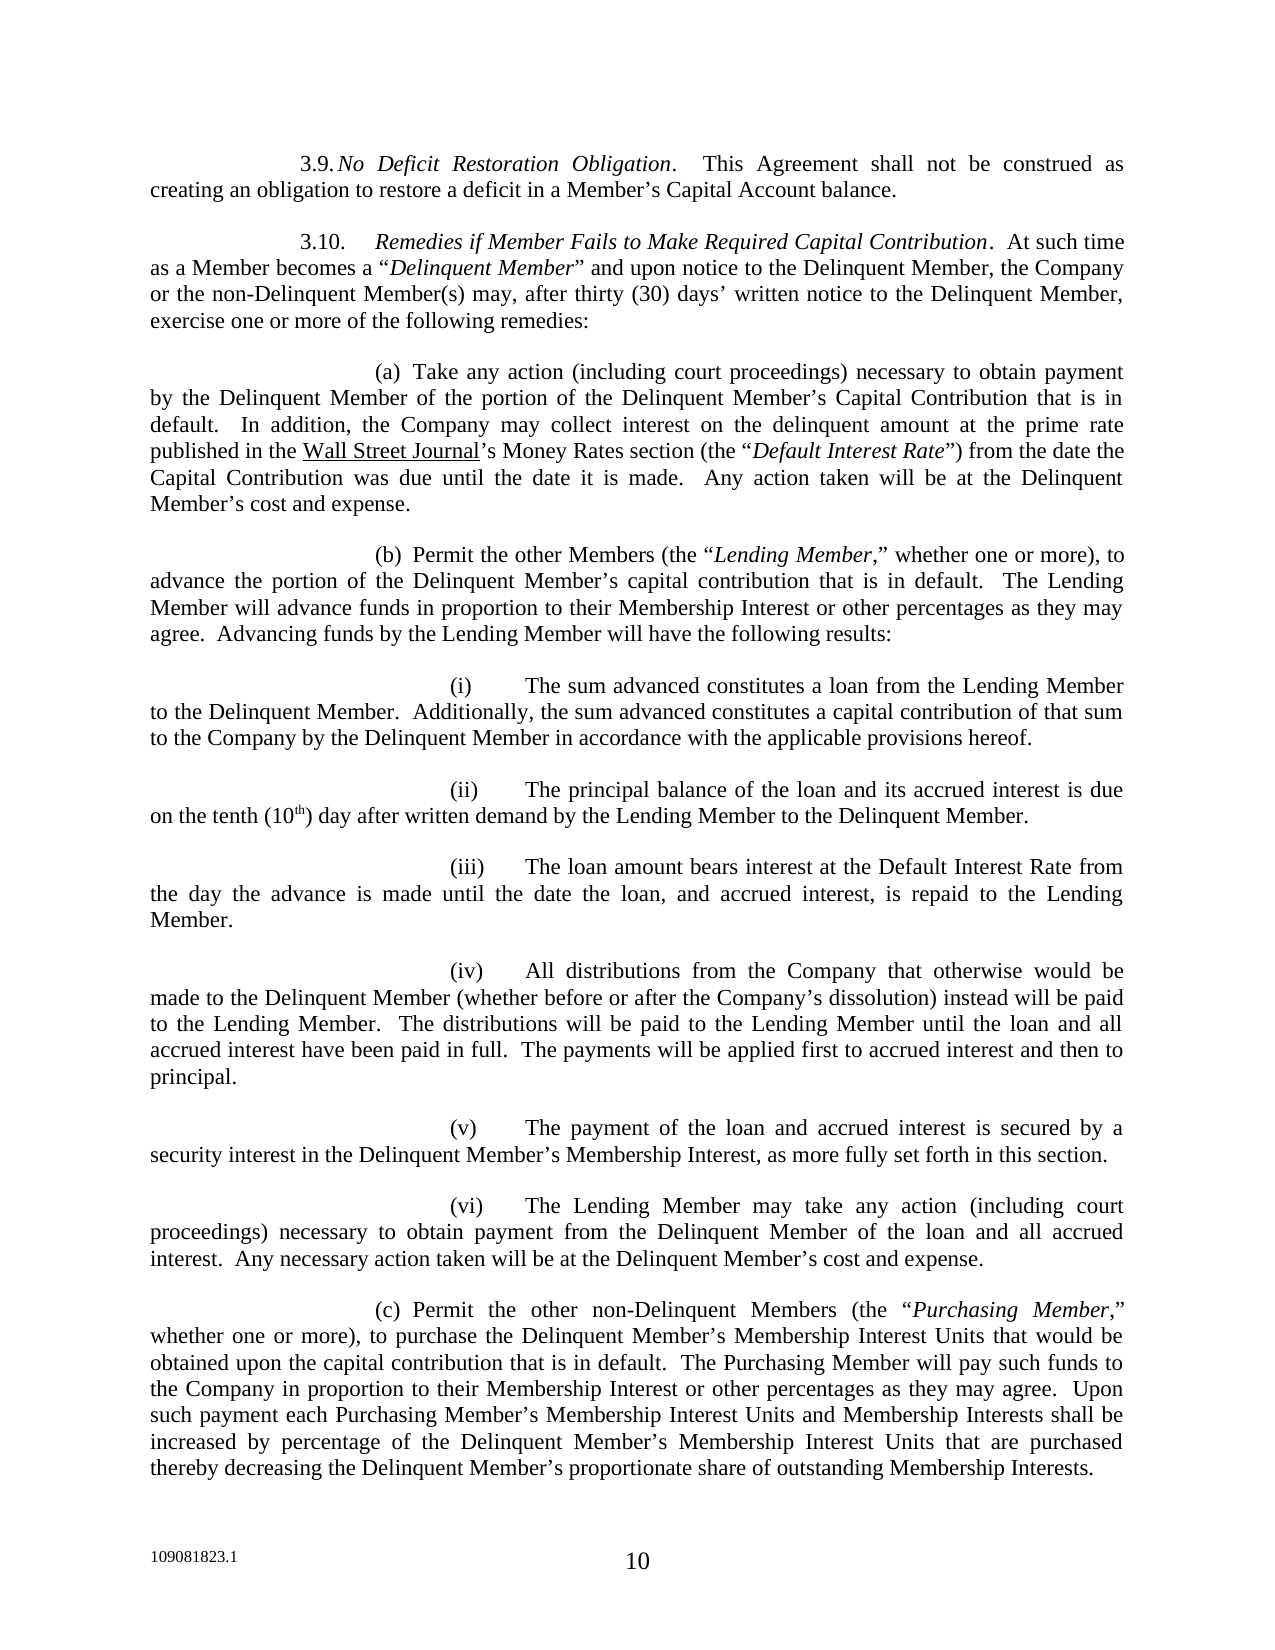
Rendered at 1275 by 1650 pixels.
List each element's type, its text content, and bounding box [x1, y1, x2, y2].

list Take any action (including court proceedings) necessary to obtain payment by the Delinquent Member of the portion of the Delinquent Member’s Capital Contribution that is in default. In addition, the Company may collect interest on the delinquent amount at the prime rate published in the Wall Street Journal’s Money Rates section (the “Default Interest Rate”) from the date the Capital Contribution was due until the date it is made. Any action taken will be at the Delinquent Member’s cost and expense. [150, 358, 1125, 516]
list The sum advanced constitutes a loan from the Lending Member to the Delinquent Member. Additionally, the sum advanced constitutes a capital contribution of that sum to the Company by the Delinquent Member in accordance with the applicable provisions hereof. [150, 672, 1125, 751]
list Permit the other Members (the “Lending Member,” whether one or more), to advance the portion of the Delinquent Member’s capital contribution that is in default. The Lending Member will advance funds in proportion to their Membership Interest or other percentages as they may agree. Advancing funds by the Lending Member will have the following results: [150, 541, 1125, 647]
list The payment of the loan and accrued interest is secured by a security interest in the Delinquent Member’s Membership Interest, as more fully set forth in this section. [150, 1114, 1125, 1167]
list Permit the other non-Delinquent Members (the “Purchasing Member,” whether one or more), to purchase the Delinquent Member’s Membership Interest Units that would be obtained upon the capital contribution that is in default. The Purchasing Member will pay such funds to the Company in proportion to their Membership Interest or other percentages as they may agree. Upon such payment each Purchasing Member’s Membership Interest Units and Membership Interests shall be increased by percentage of the Delinquent Member’s Membership Interest Units that are purchased thereby decreasing the Delinquent Member’s proportionate share of outstanding Membership Interests. [150, 1296, 1125, 1481]
list The principal balance of the loan and its accrued interest is due on the tenth (10th) day after written demand by the Lending Member to the Delinquent Member. [150, 776, 1125, 828]
list All distributions from the Company that otherwise would be made to the Delinquent Member (whether before or after the Company’s dissolution) instead will be paid to the Lending Member. The distributions will be paid to the Lending Member until the loan and all accrued interest have been paid in full. The payments will be applied first to accrued interest and then to principal. [150, 957, 1125, 1089]
list Remedies if Member Fails to Make Required Capital Contribution. At such time as a Member becomes a “Delinquent Member” and upon notice to the Delinquent Member, the Company or the non-Delinquent Member(s) may, after thirty (30) days’ written notice to the Delinquent Member, exercise one or more of the following remedies: [150, 228, 1125, 333]
list No Deficit Restoration Obligation. This Agreement shall not be construed as creating an obligation to restore a deficit in a Member’s Capital Account balance. [150, 150, 1125, 203]
list The Lending Member may take any action (including court proceedings) necessary to obtain payment from the Delinquent Member of the loan and all accrued interest. Any necessary action taken will be at the Delinquent Member’s cost and expense. [150, 1192, 1125, 1271]
list The loan amount bears interest at the Default Interest Rate from the day the advance is made until the date the loan, and accrued interest, is repaid to the Lending Member. [150, 853, 1125, 932]
